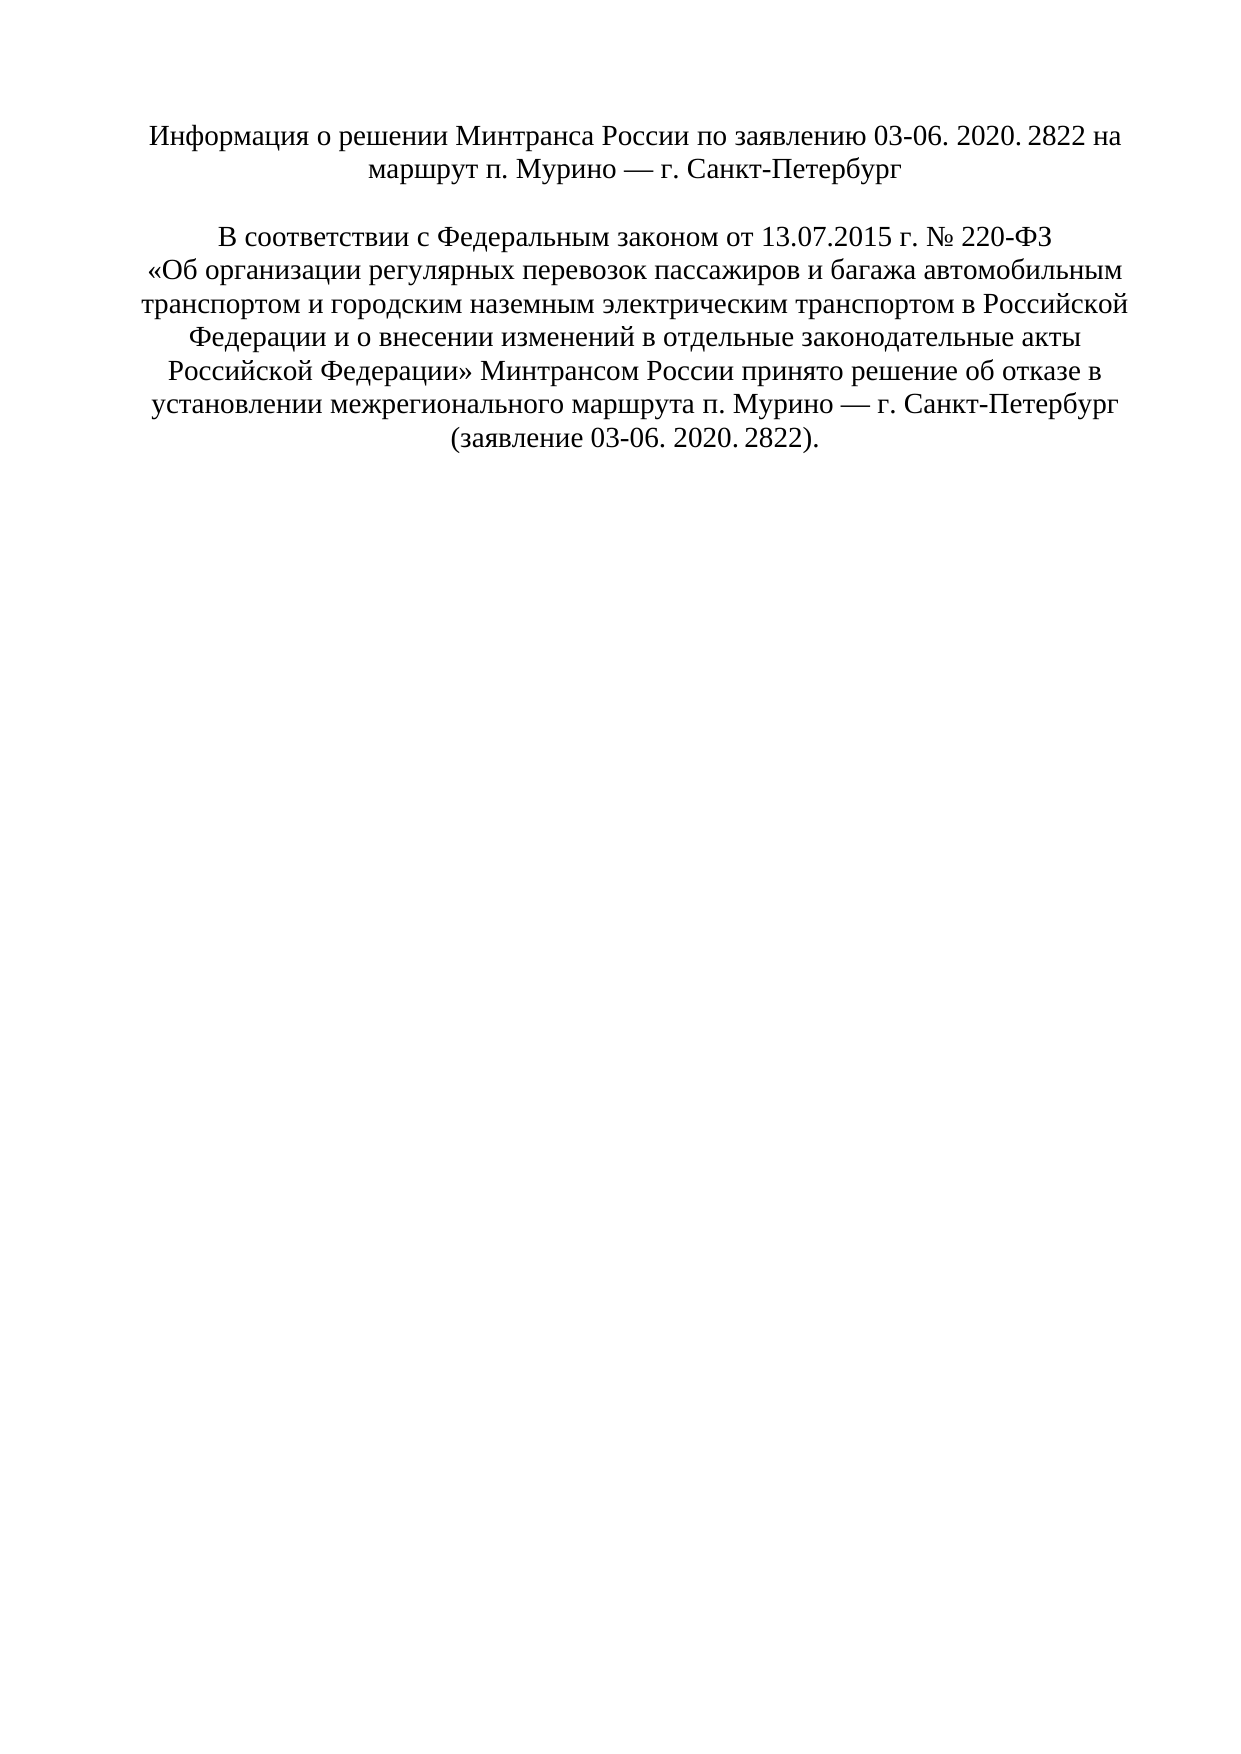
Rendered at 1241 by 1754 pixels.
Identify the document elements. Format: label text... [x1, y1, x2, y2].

text Информация о решении Минтранса России по заявлению 03-06. 2020. 2822 на маршрут п. Мурино — г. Санкт-Петербург [118, 118, 1152, 185]
text В соответствии с Федеральным законом от 13.07.2015 г. № 220-ФЗ «Об организации регулярных перевозок пассажиров и багажа автомобильным транспортом и городским наземным электрическим транспортом в Российской Федерации и о внесении изменений в отдельные законодательные акты Российской Федерации» Минтрансом России принято решение об отказе в установлении межрегионального маршрута п. Мурино — г. Санкт-Петербург (заявление 03-06. 2020. 2822). [118, 219, 1152, 453]
